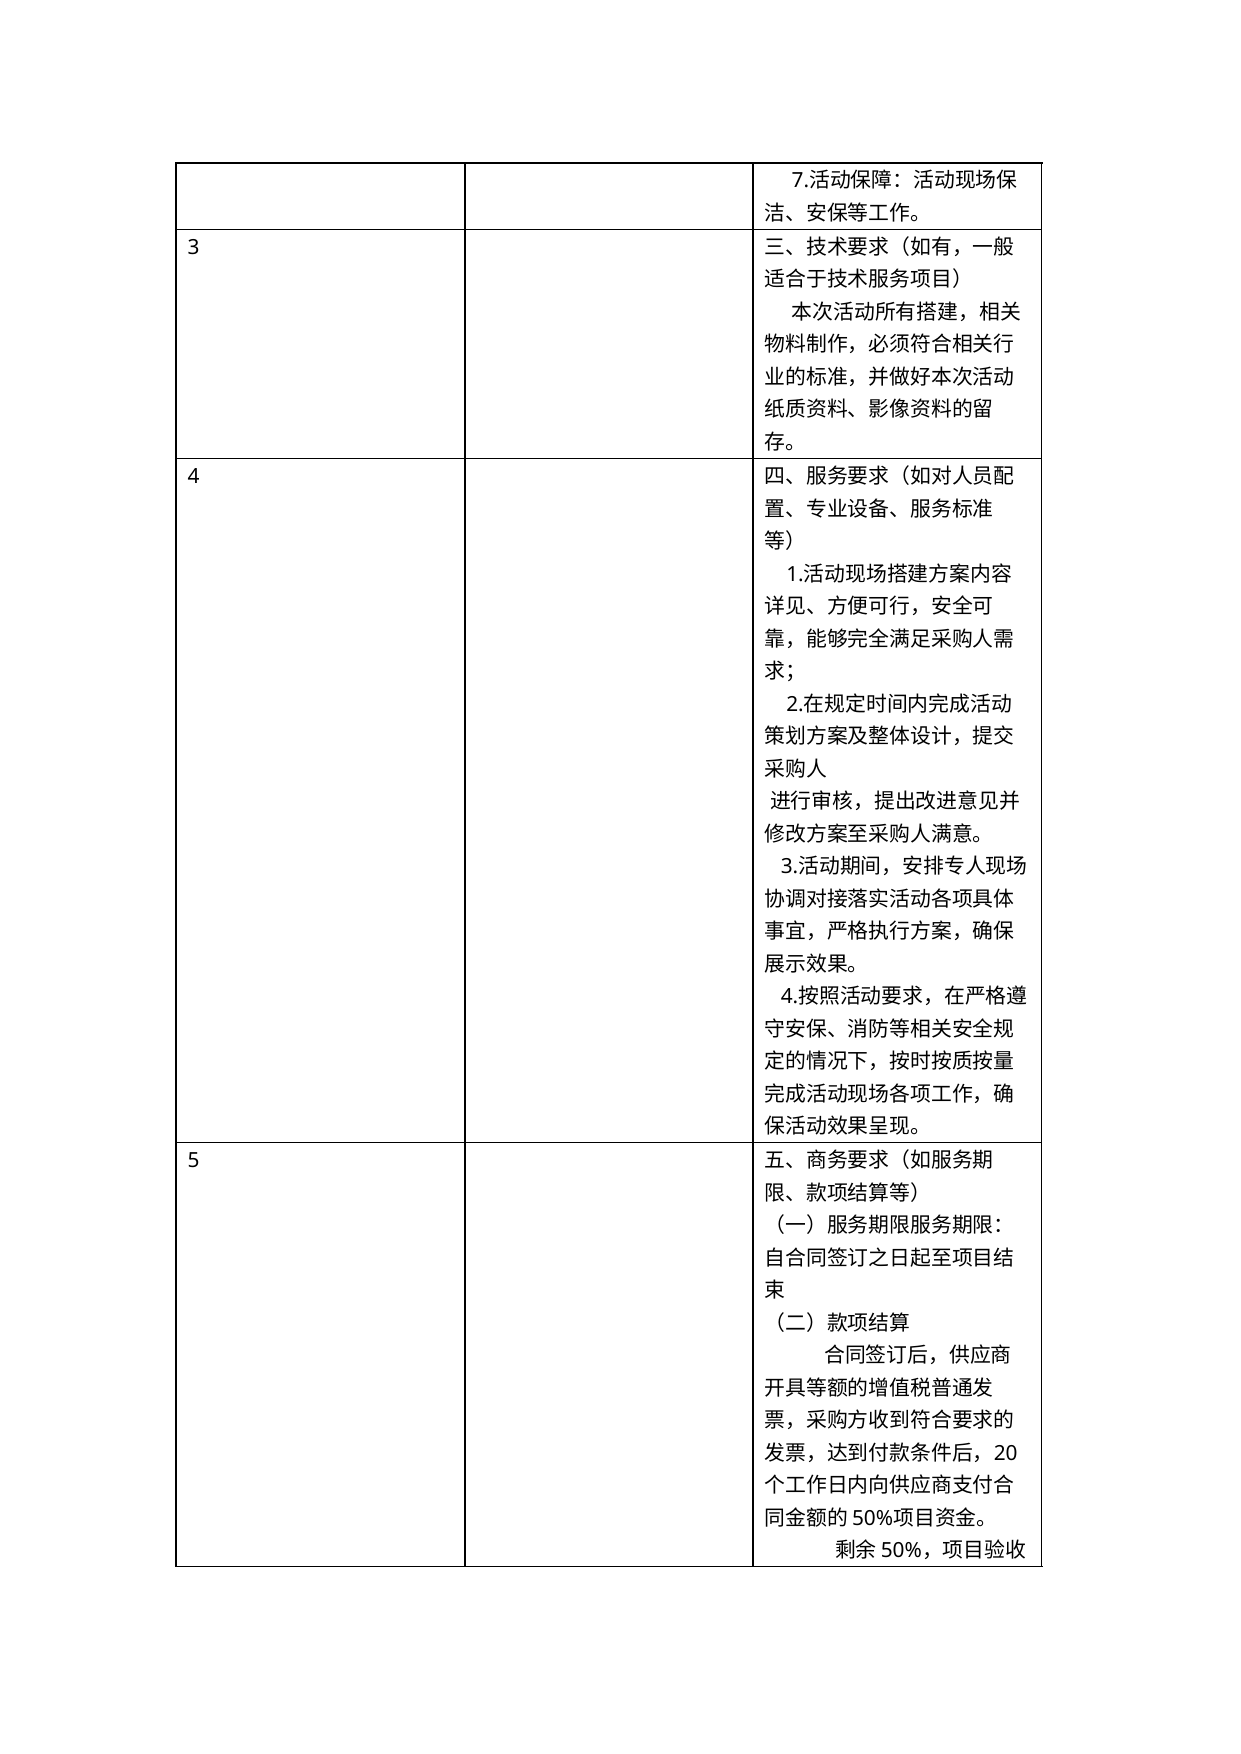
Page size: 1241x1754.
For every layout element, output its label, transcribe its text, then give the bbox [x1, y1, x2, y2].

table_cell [754, 164, 1041, 228]
table_cell 4 [177, 459, 464, 1142]
table_cell 2 [177, 164, 464, 228]
table_cell [466, 1143, 752, 1566]
table_cell 5 [177, 1143, 464, 1566]
table_cell 四、服务要求（如对人员配置、专业设备、服务标准等） 1.活动现场搭建方案内容详见、方便可行，安全可靠，能够完全满足采购人需求； 2.在规定时间内完成活动策划方案及整体设计，提交采购人 进行审核，提出改进意见并修改方案至采购人满意。 3.活动期间，安排专人现场协调对接落实活动各项具体事宜，严格执行方案，确保展示效果。 4.按照活动要求，在严格遵守安保、消防等相关安全规定的情况下，按时按质按量完成活动现场各项工作，确保活动效果呈现。 [754, 459, 1041, 1142]
table_cell 3 [177, 230, 464, 458]
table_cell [754, 1143, 1041, 1566]
table_cell [466, 459, 752, 1142]
table_cell 三、技术要求（如有，一般适合于技术服务项目） 本次活动所有搭建，相关物料制作，必须符合相关行业的标准，并做好本次活动纸质资料、影像资料的留存。 [754, 230, 1041, 458]
table_cell [466, 230, 752, 458]
table_cell [466, 164, 752, 228]
